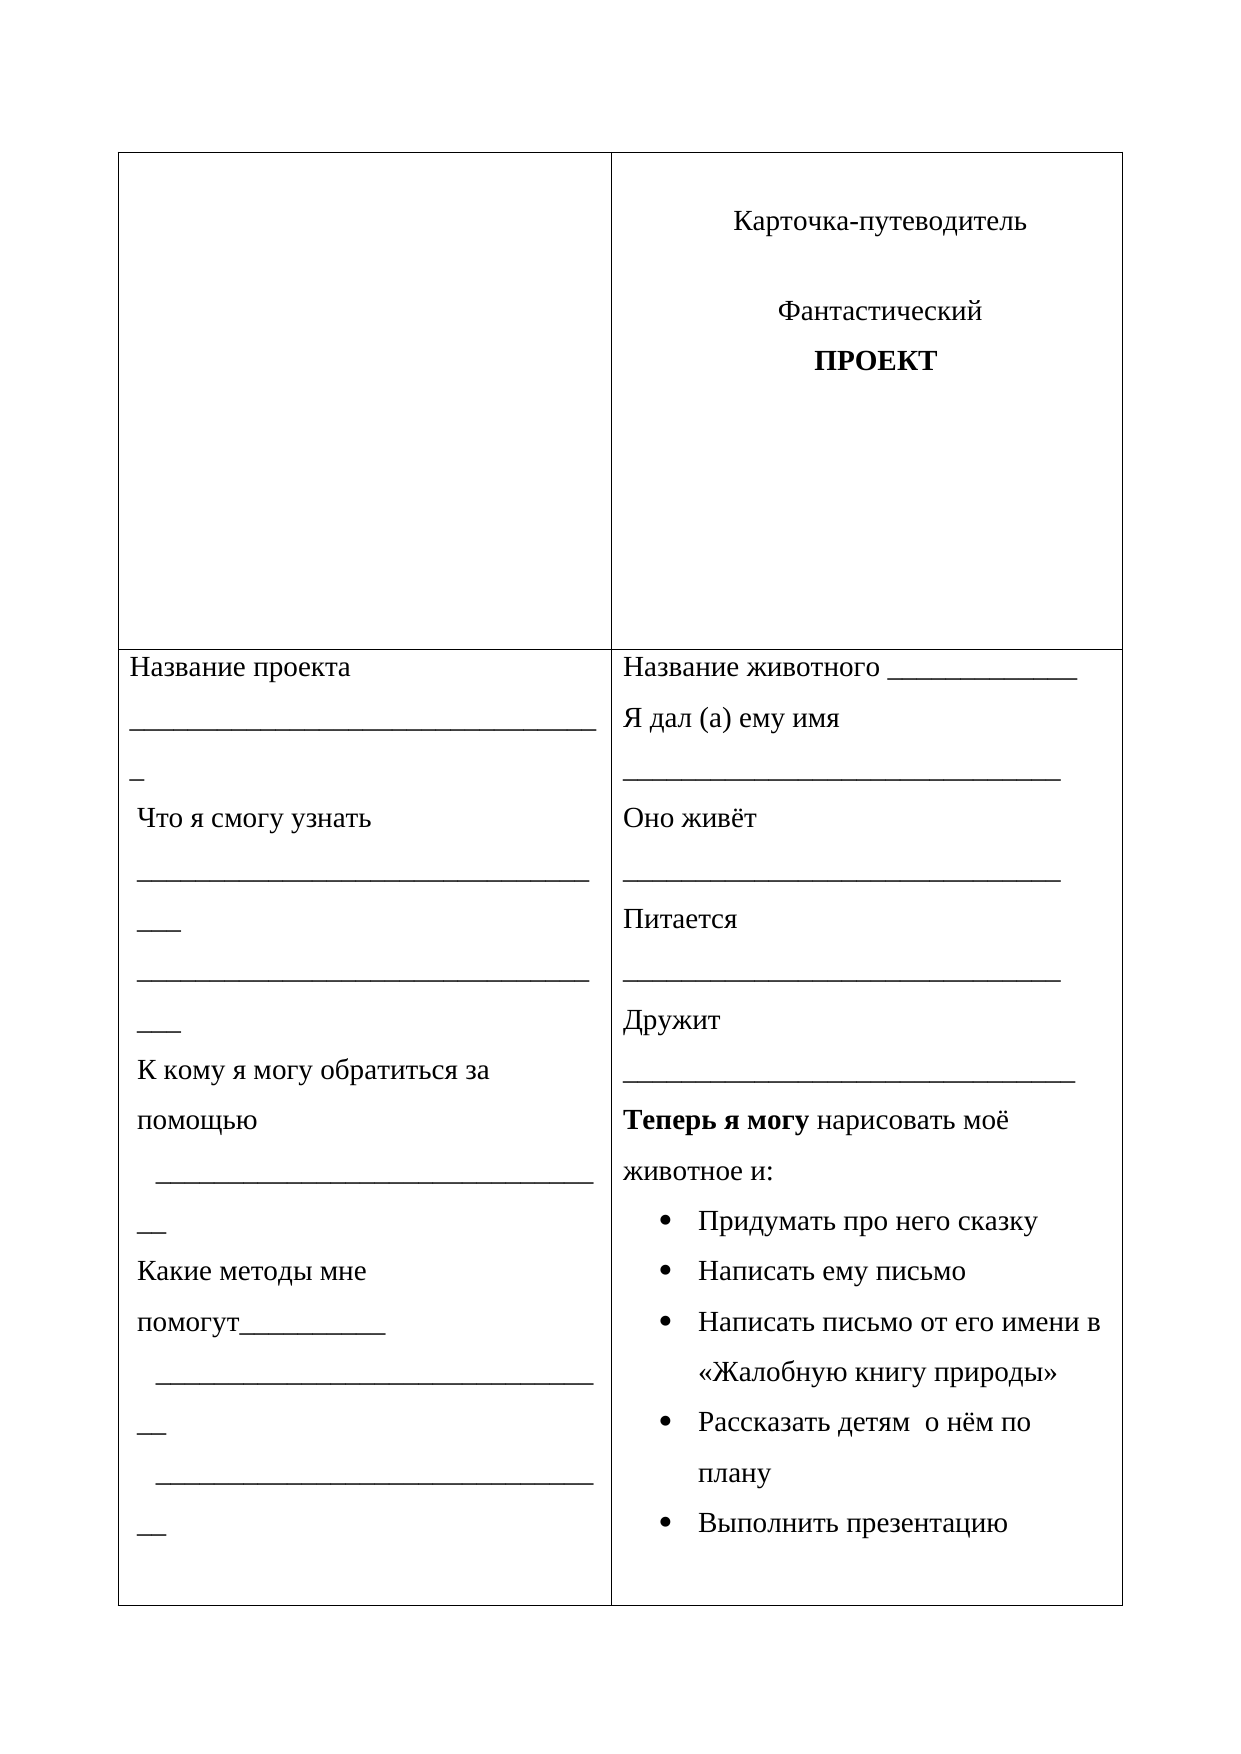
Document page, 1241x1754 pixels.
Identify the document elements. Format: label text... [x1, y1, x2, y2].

table_header [119, 153, 611, 648]
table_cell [119, 650, 611, 1605]
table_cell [612, 650, 1122, 1605]
table_header Карточка-путеводитель Фантастический ПРОЕКТ [612, 153, 1122, 648]
